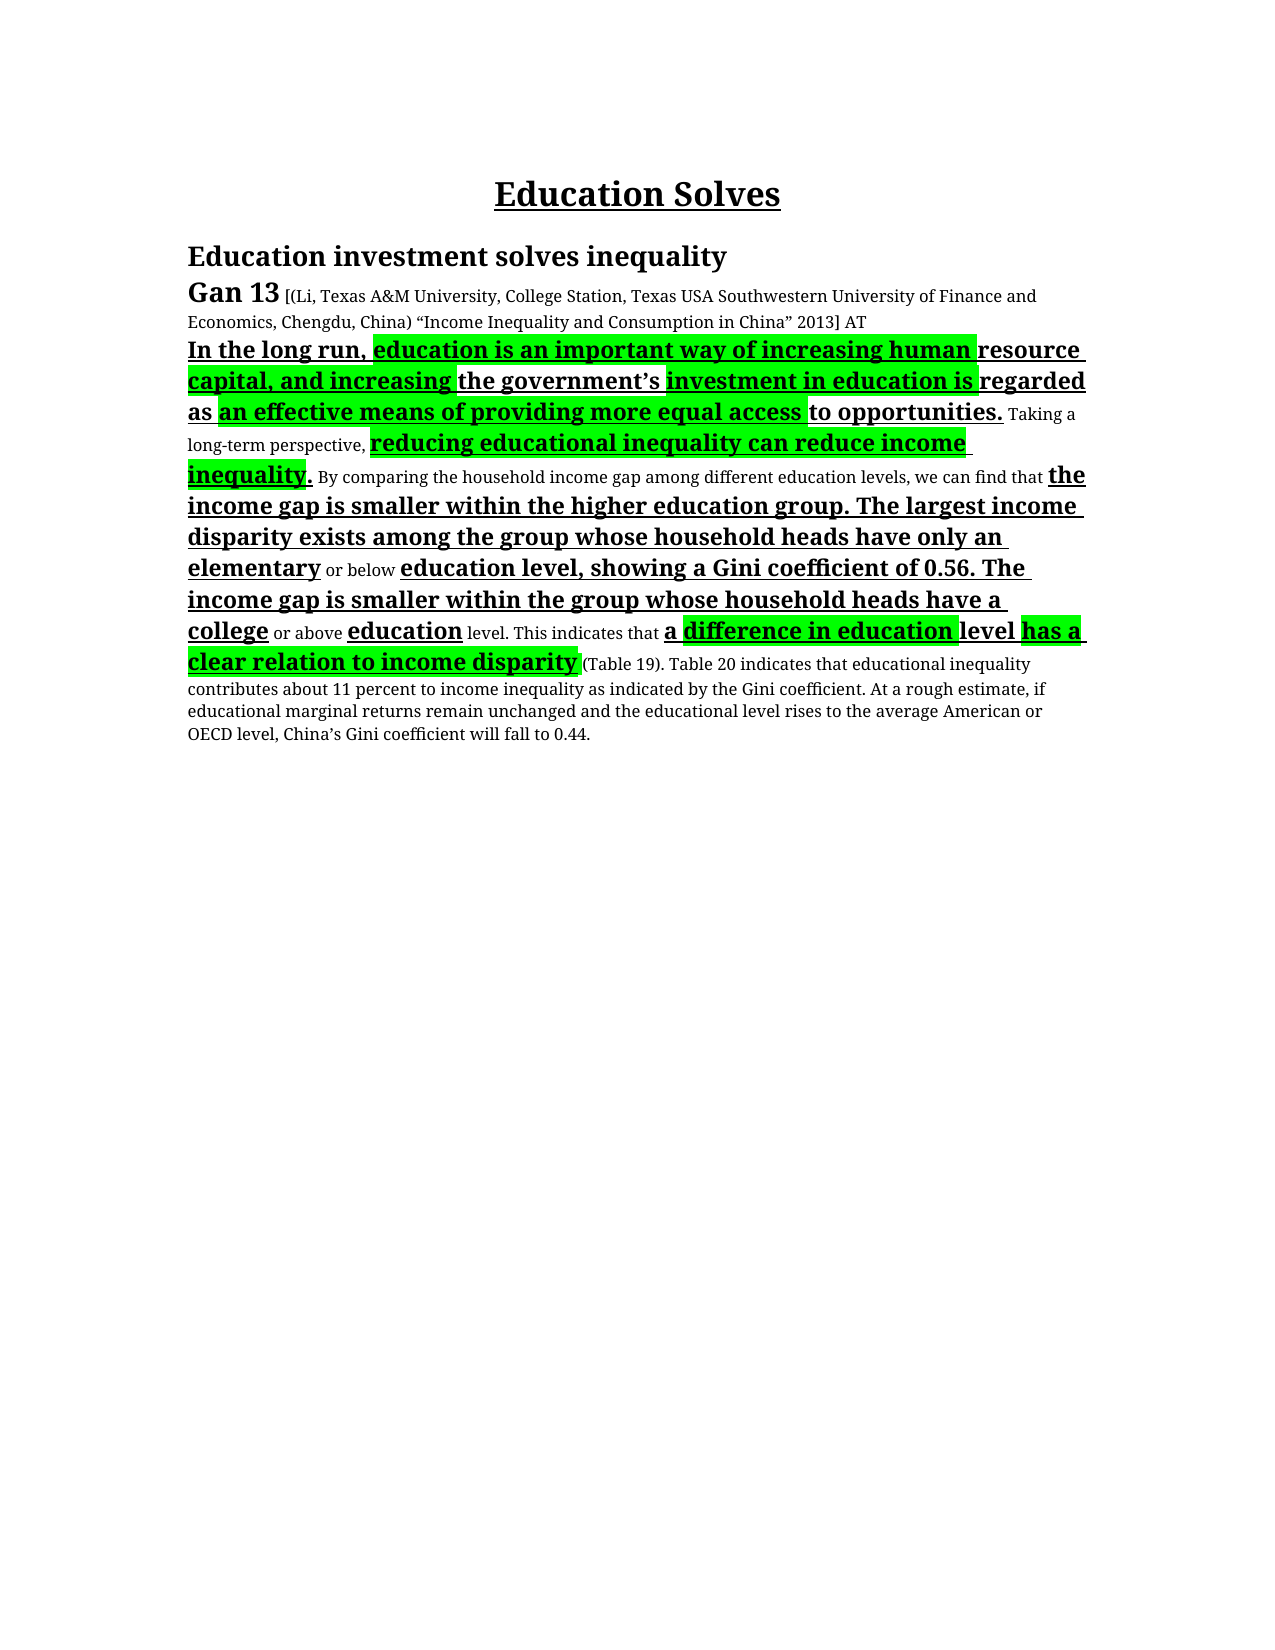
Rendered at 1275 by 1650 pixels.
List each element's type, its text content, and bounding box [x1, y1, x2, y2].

subtitle Education Solves [187, 171, 1087, 216]
text Gan 13 [(Li, Texas A&M University, College Station, Texas USA Southwestern University of Finance and Economics, Chengdu, China) “Income Inequality and Consumption in China” 2013] AT [187, 274, 1087, 333]
text In the long run, education is an important way of increasing human resource capital, and increasing the government’s investment in education is regarded as an effective means of providing more equal access to opportunities. Taking a long-term perspective, reducing educational inequality can reduce income inequality. By comparing the household income gap among different education levels, we can find that the income gap is smaller within the higher education group. The largest income disparity exists among the group whose household heads have only an elementary or below education level, showing a Gini coefficient of 0.56. The income gap is smaller within the group whose household heads have a college or above education level. This indicates that a difference in education level has a clear relation to income disparity (Table 19). Table 20 indicates that educational inequality contributes about 11 percent to income inequality as indicated by the Gini coefficient. At a rough estimate, if educational marginal returns remain unchanged and the educational level rises to the average American or OECD level, China’s Gini coefficient will fall to 0.44. [187, 333, 1087, 745]
subtitle Education investment solves inequality [187, 237, 1087, 274]
